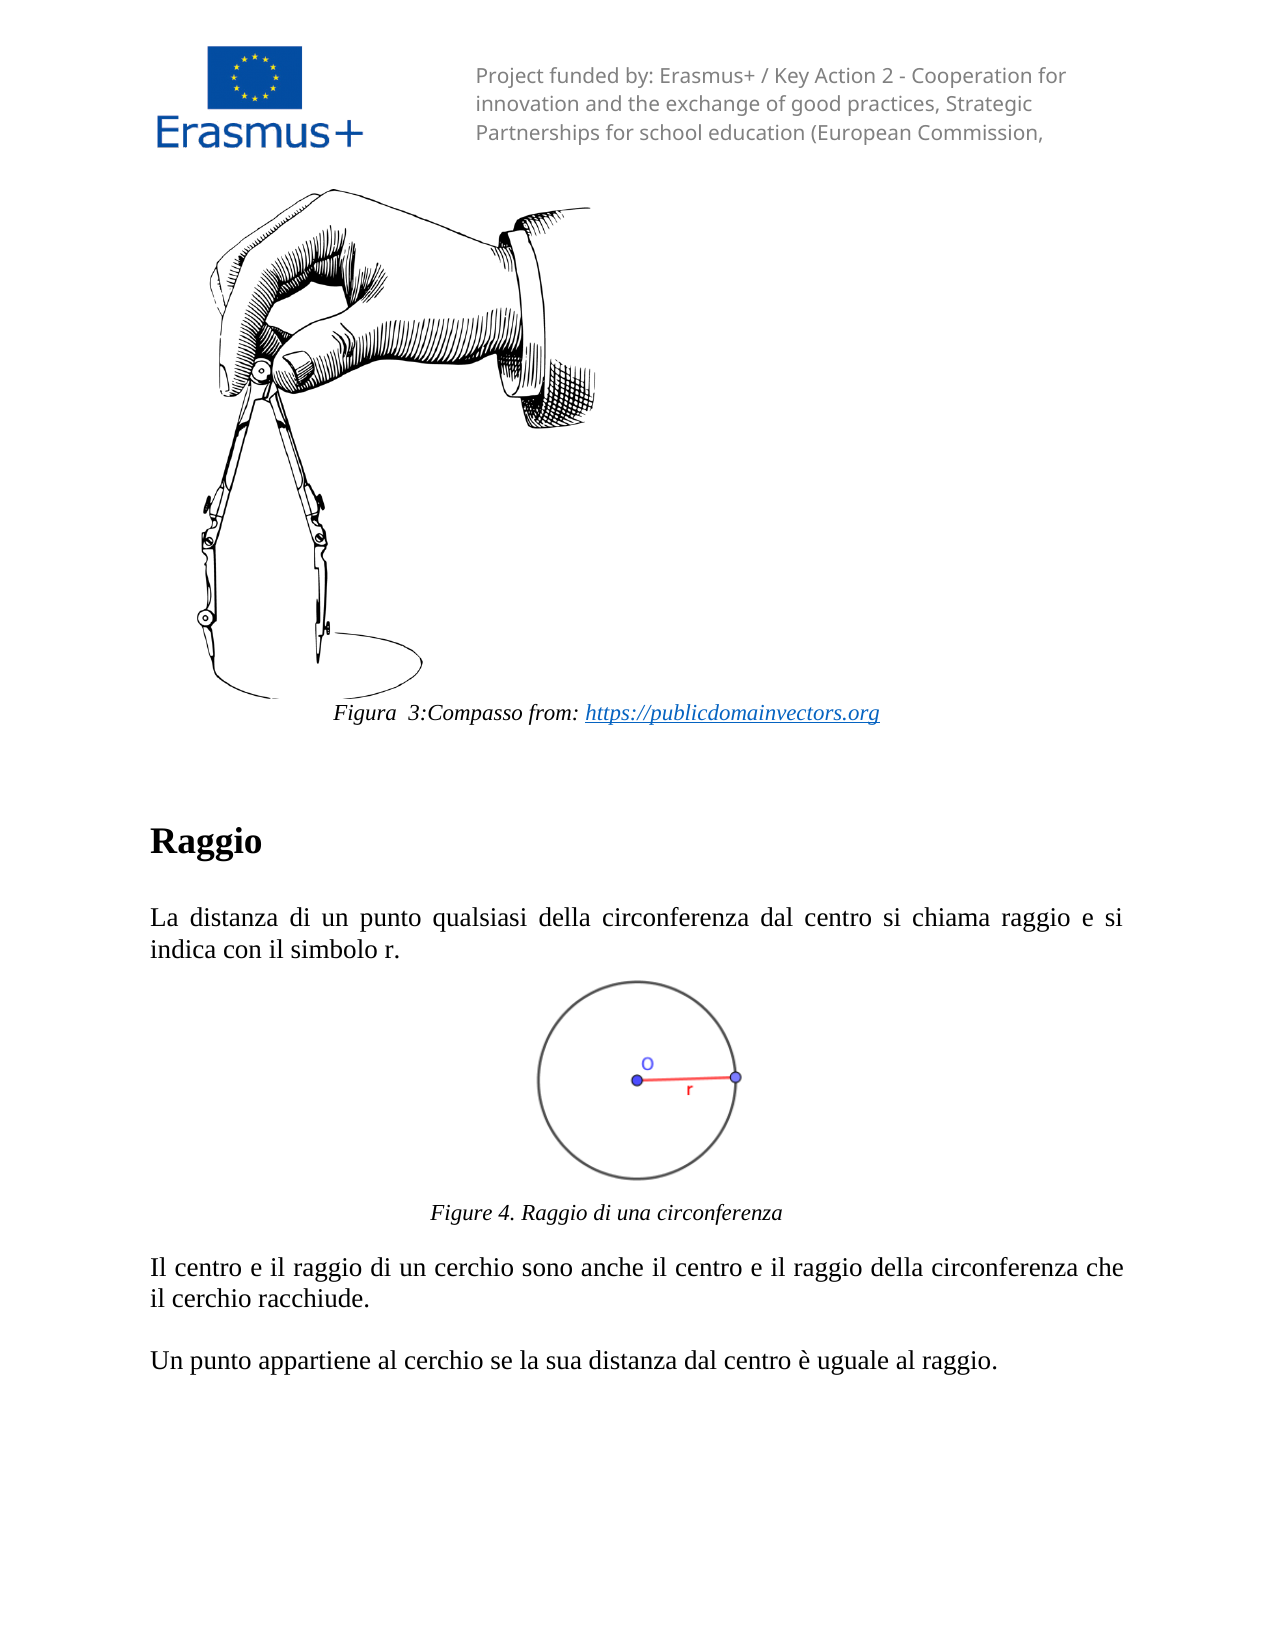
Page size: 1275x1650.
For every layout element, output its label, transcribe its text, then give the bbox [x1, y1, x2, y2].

text La distanza di un punto qualsiasi della circonferenza dal centro si chiama raggio e si indica con il simbolo r. [150, 902, 1125, 964]
picture [150, 189, 614, 699]
text Un punto appartiene al cerchio se la sua distanza dal centro è uguale al raggio. [150, 1344, 1125, 1375]
picture [525, 976, 750, 1187]
text Figure 4. Raggio di una circonferenza [194, 1199, 1021, 1226]
text Il centro e il raggio di un cerchio sono anche il centro e il raggio della circonferenza che il cerchio racchiude. [150, 1251, 1125, 1313]
picture [150, 28, 366, 150]
subtitle Raggio [150, 819, 1125, 862]
text Figura 3:Compasso from: https://publicdomainvectors.org [194, 699, 1021, 725]
